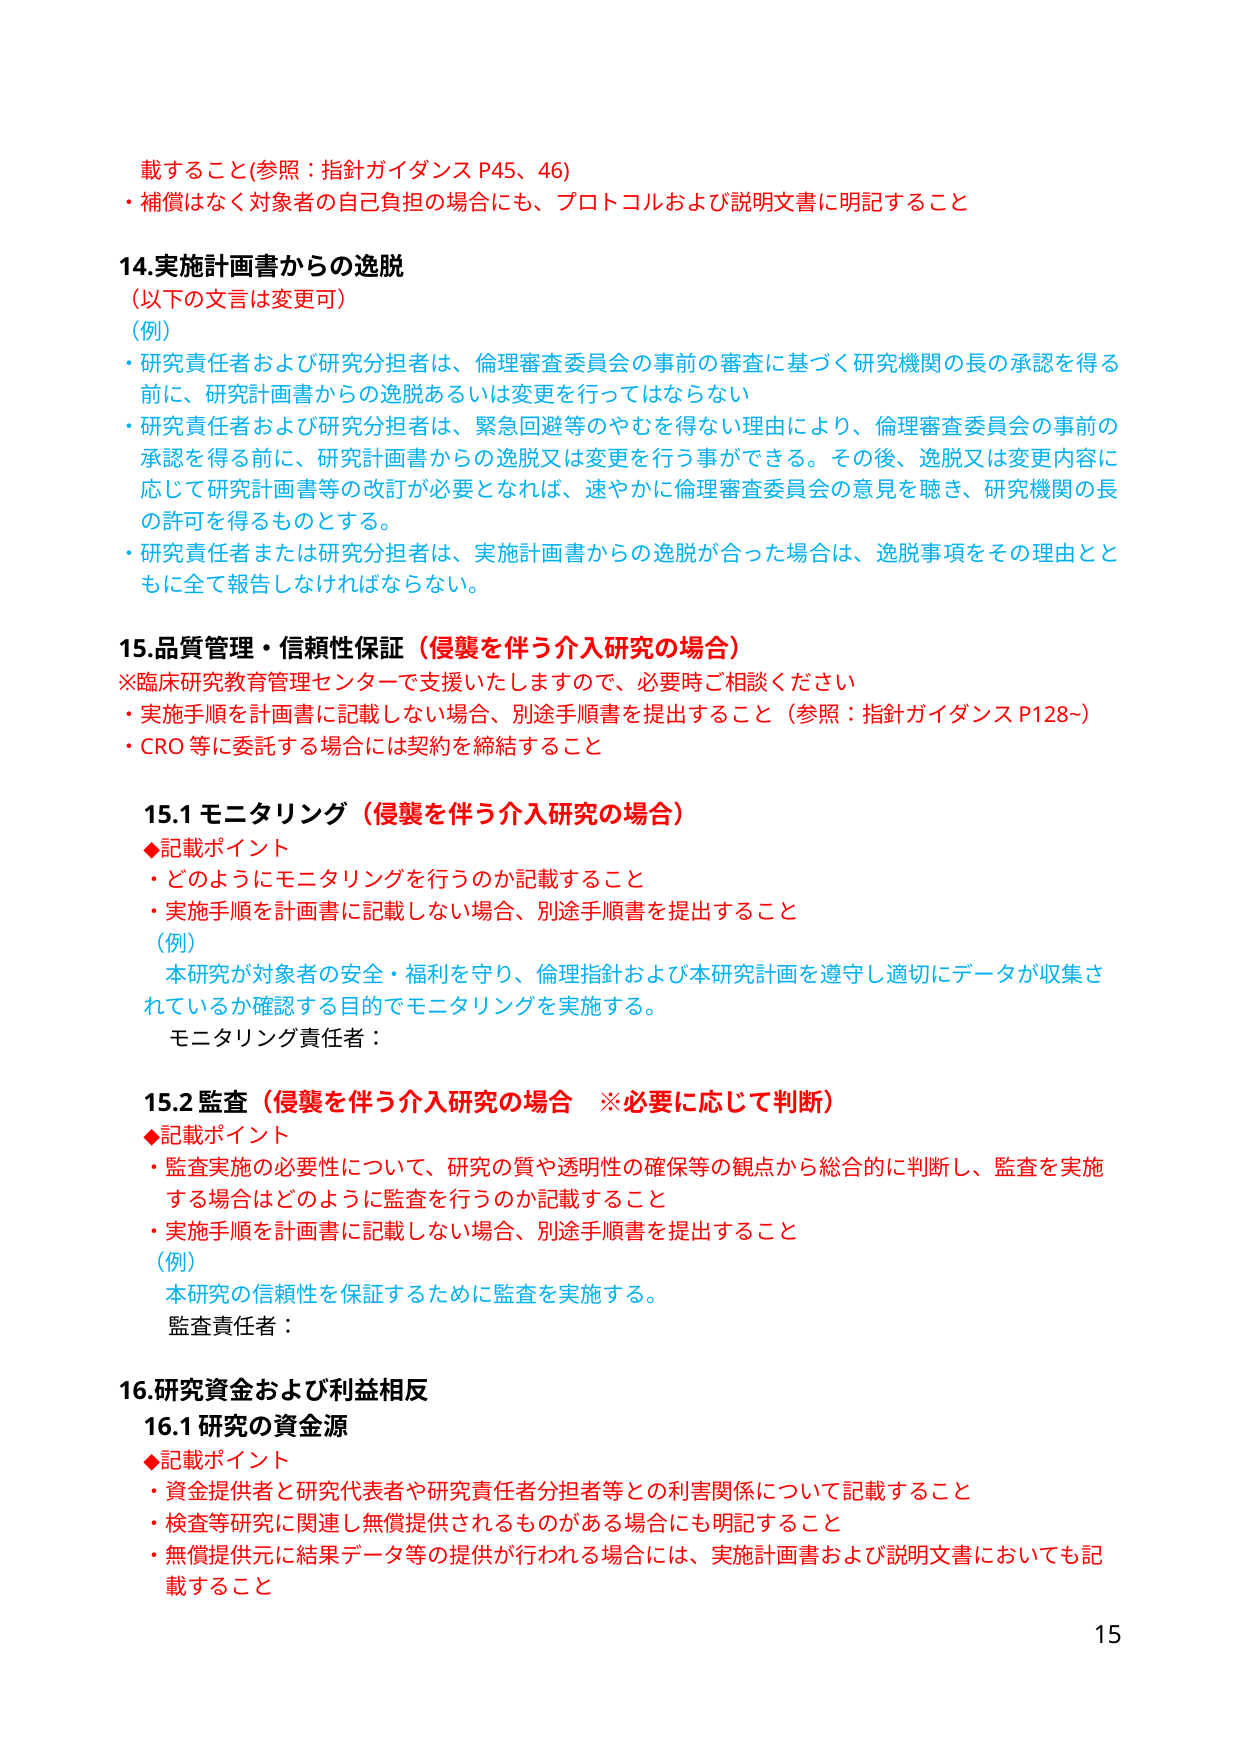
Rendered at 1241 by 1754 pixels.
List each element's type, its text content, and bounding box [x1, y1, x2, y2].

subtitle 16.研究資金および利益相反 [118, 1370, 1122, 1406]
text ◆記載ポイント [143, 831, 1122, 862]
subtitle 16.1研究の資金源 [143, 1406, 1122, 1443]
text ・実施手順を計画書に記載しない場合、別途手順書を提出すること（参照：指針ガイダンスP128~） [118, 697, 1122, 729]
text （例） [118, 314, 1122, 346]
text 本研究が対象者の安全・福利を守り、倫理指針および本研究計画を遵守し適切にデータが収集されているか確認する目的でモニタリングを実施する。 [143, 957, 1122, 1021]
text （例） [143, 1245, 1122, 1277]
subtitle 15.1モニタリング（侵襲を伴う介入研究の場合） [143, 794, 1122, 831]
text ・実施手順を計画書に記載しない場合、別途手順書を提出すること [143, 894, 1122, 926]
text 本研究の信頼性を保証するために監査を実施する。 [143, 1277, 1122, 1309]
text ・資金提供者と研究代表者や研究責任者分担者等との利害関係について記載すること [143, 1474, 1122, 1506]
text （例） [143, 926, 1122, 957]
text ・どのようにモニタリングを行うのか記載すること [143, 862, 1122, 894]
text ・検査等研究に関連し無償提供されるものがある場合にも明記すること [143, 1506, 1122, 1538]
text モニタリング責任者： [168, 1021, 1122, 1052]
text ◆記載ポイント [143, 1443, 1122, 1474]
text ・監査実施の必要性について、研究の質や透明性の確保等の観点から総合的に判断し、監査を実施する場合はどのように監査を行うのか記載すること [143, 1150, 1122, 1214]
text ・研究責任者または研究分担者は、実施計画書からの逸脱が合った場合は、逸脱事項をその理由とともに全て報告しなければならない。 [118, 536, 1122, 599]
text ◆記載ポイント [143, 1118, 1122, 1150]
text ・研究責任者および研究分担者は、倫理審査委員会の事前の審査に基づく研究機関の長の承認を得る前に、研究計画書からの逸脱あるいは変更を行ってはならない [118, 346, 1122, 409]
subtitle 15.品質管理・信頼性保証（侵襲を伴う介入研究の場合） [118, 629, 1122, 665]
subtitle 15.2監査（侵襲を伴う介入研究の場合 ※必要に応じて判断） [143, 1082, 1122, 1118]
text ※臨床研究教育管理センターで支援いたしますので、必要時ご相談ください [118, 665, 1122, 697]
text ・研究責任者および研究分担者は、緊急回避等のやむを得ない理由により、倫理審査委員会の事前の承認を得る前に、研究計画書からの逸脱又は変更を行う事ができる。その後、逸脱又は変更内容に応じて研究計画書等の改訂が必要となれば、速やかに倫理審査委員会の意見を聴き、研究機関の長の許可を得るものとする。 [118, 409, 1122, 536]
text ・補償はなく対象者の自己負担の場合にも、プロトコルおよび説明文書に明記すること [118, 185, 1122, 216]
text （以下の文言は変更可） [118, 282, 1122, 314]
text 監査責任者： [168, 1309, 1122, 1340]
text ・CRO等に委託する場合には契約を締結すること [118, 729, 1122, 760]
subtitle 14.実施計画書からの逸脱 [118, 246, 1122, 282]
text ・実施手順を計画書に記載しない場合、別途手順書を提出すること [143, 1214, 1122, 1245]
text ・無償提供元に結果データ等の提供が行われる場合には、実施計画書および説明文書においても記載すること [143, 1538, 1122, 1601]
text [118, 153, 1122, 185]
